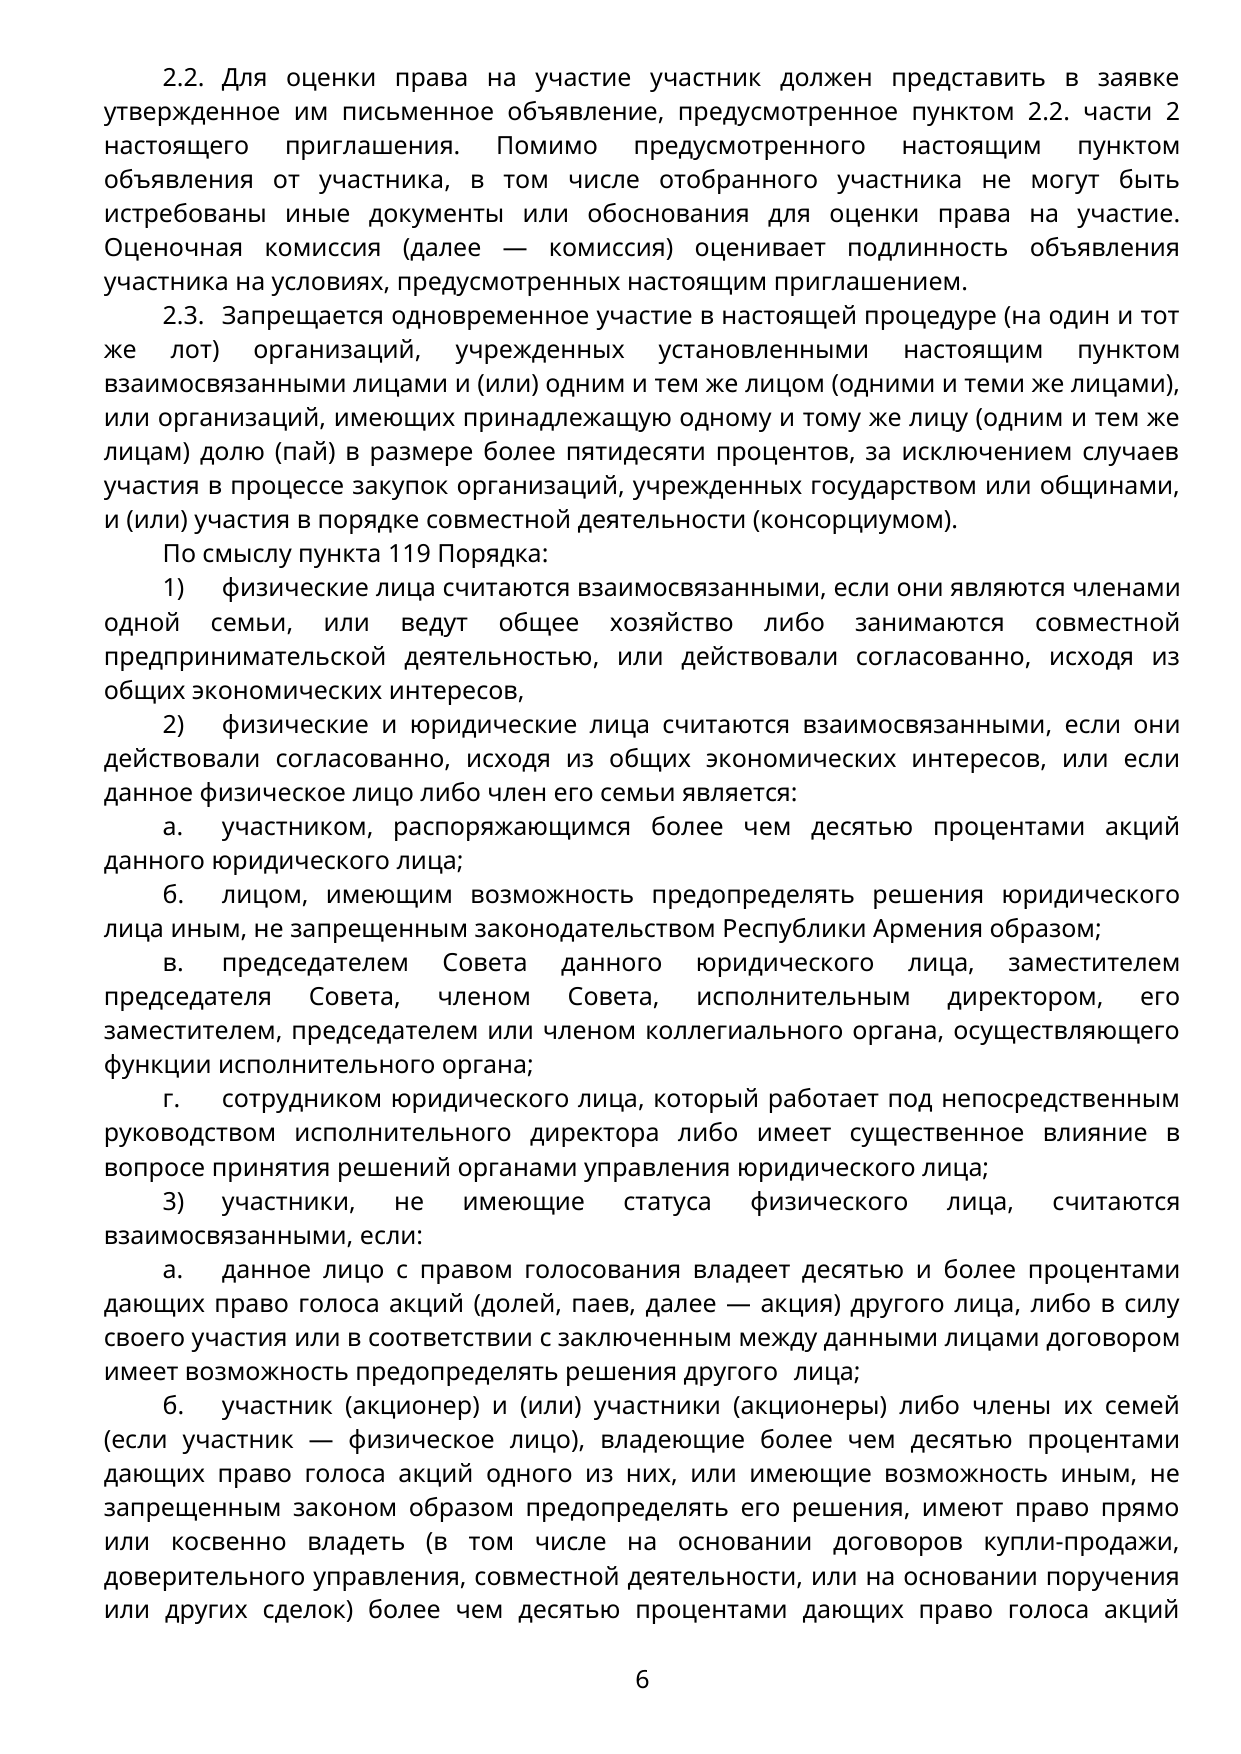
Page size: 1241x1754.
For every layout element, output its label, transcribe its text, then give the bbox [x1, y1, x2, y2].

text г. сотрудником юридического лица, который работает под непосредственным руководством исполнительного директора либо имеет существенное влияние в вопросе принятия решений органами управления юридического лица; [103, 1081, 1181, 1183]
text 2.3. Запрещается одновременное участие в настоящей процедуре (на один и тот же лот) организаций, учрежденных установленными настоящим пунктом взаимосвязанными лицами и (или) одним и тем же лицом (одними и теми же лицами), или организаций, имеющих принадлежащую одному и тому же лицу (одним и тем же лицам) долю (пай) в размере более пятидесяти процентов, за исключением случаев участия в процессе закупок организаций, учрежденных государством или общинами, и (или) участия в порядке совместной деятельности (консорциумом). [103, 298, 1181, 536]
text 2) физические и юридические лица считаются взаимосвязанными, если они действовали согласованно, исходя из общих экономических интересов, или если данное физическое лицо либо член его семьи является: [103, 706, 1181, 808]
text По смыслу пункта 119 Порядка: [103, 536, 1181, 570]
text 2.2. Для оценки права на участие участник должен представить в заявке утвержденное им письменное объявление, предусмотренное пунктом 2.2. части 2 настоящего приглашения. Помимо предусмотренного настоящим пунктом объявления от участника, в том числе отобранного участника не могут быть истребованы иные документы или обоснования для оценки права на участие. Оценочная комиссия (далее — комиссия) оценивает подлинность объявления участника на условиях, предусмотренных настоящим приглашением. [103, 59, 1181, 298]
text а. участником, распоряжающимся более чем десятью процентами акций данного юридического лица; [103, 808, 1181, 877]
text 3) участники, не имеющие статуса физического лица, считаются взаимосвязанными, если: [103, 1183, 1181, 1251]
text 1) физические лица считаются взаимосвязанными, если они являются членами одной семьи, или ведут общее хозяйство либо занимаются совместной предпринимательской деятельностью, или действовали согласованно, исходя из общих экономических интересов, [103, 570, 1181, 706]
text б. лицом, имеющим возможность предопределять решения юридического лица иным, не запрещенным законодательством Республики Армения образом; [103, 877, 1181, 945]
text в. председателем Совета данного юридического лица, заместителем председателя Совета, членом Совета, исполнительным директором, его заместителем, председателем или членом коллегиального органа, осуществляющего функции исполнительного органа; [103, 945, 1181, 1081]
text а. данное лицо с правом голосования владеет десятью и более процентами дающих право голоса акций (долей, паев, далее — акция) другого лица, либо в силу своего участия или в соответствии с заключенным между данными лицами договором имеет возможность предопределять решения другого лица; [103, 1251, 1181, 1388]
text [103, 1388, 1181, 1626]
